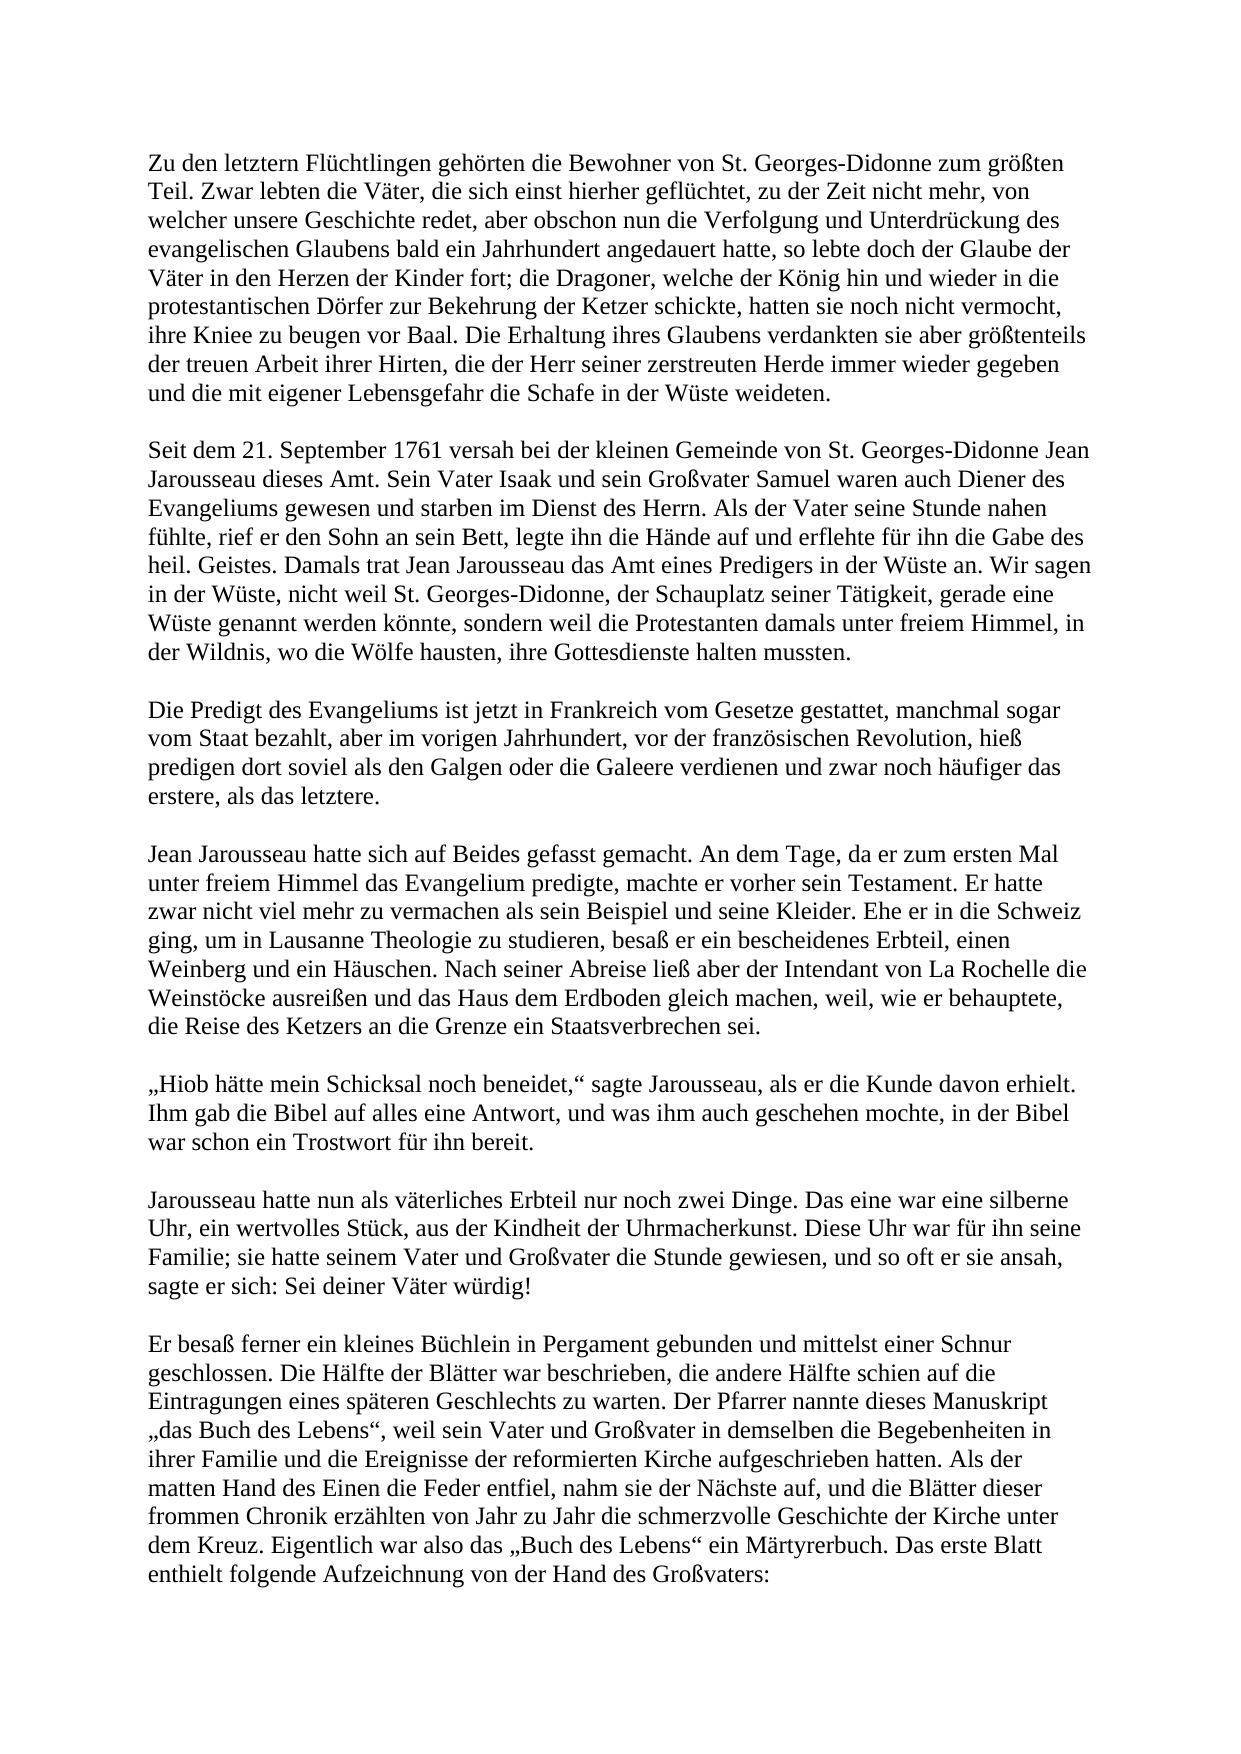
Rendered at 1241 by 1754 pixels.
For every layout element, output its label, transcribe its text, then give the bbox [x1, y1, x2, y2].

text Er besaß ferner ein kleines Büchlein in Pergament gebunden und mittelst einer Schnur geschlossen. Die Hälfte der Blätter war beschrieben, die andere Hälfte schien auf die Eintragungen eines späteren Geschlechts zu warten. Der Pfarrer nannte dieses Manuskript „das Buch des Lebens“, weil sein Vater und Großvater in demselben die Begebenheiten in ihrer Familie und die Ereignisse der reformierten Kirche aufgeschrieben hatten. Als der matten Hand des Einen die Feder entfiel, nahm sie der Nächste auf, und die Blätter dieser frommen Chronik erzählten von Jahr zu Jahr die schmerzvolle Geschichte der Kirche unter dem Kreuz. Eigentlich war also das „Buch des Lebens“ ein Märtyrerbuch. Das erste Blatt enthielt folgende Aufzeichnung von der Hand des Großvaters: [148, 1329, 1093, 1588]
text Die Predigt des Evangeliums ist jetzt in Frankreich vom Gesetze gestattet, manchmal sogar vom Staat bezahlt, aber im vorigen Jahrhundert, vor der französischen Revolution, hieß predigen dort soviel als den Galgen oder die Galeere verdienen und zwar noch häufiger das erstere, als das letztere. [148, 695, 1093, 810]
text „Hiob hätte mein Schicksal noch beneidet,“ sagte Jarousseau, als er die Kunde davon erhielt. Ihm gab die Bibel auf alles eine Antwort, und was ihm auch geschehen mochte, in der Bibel war schon ein Trostwort für ihn bereit. [148, 1069, 1093, 1156]
text Seit dem 21. September 1761 versah bei der kleinen Gemeinde von St. Georges-Didonne Jean Jarousseau dieses Amt. Sein Vater Isaak und sein Großvater Samuel waren auch Diener des Evangeliums gewesen und starben im Dienst des Herrn. Als der Vater seine Stunde nahen fühlte, rief er den Sohn an sein Bett, legte ihn die Hände auf und erflehte für ihn die Gabe des heil. Geistes. Damals trat Jean Jarousseau das Amt eines Predigers in der Wüste an. Wir sagen in der Wüste, nicht weil St. Georges-Didonne, der Schauplatz seiner Tätigkeit, gerade eine Wüste genannt werden könnte, sondern weil die Protestanten damals unter freiem Himmel, in der Wildnis, wo die Wölfe hausten, ihre Gottesdienste halten mussten. [148, 436, 1093, 666]
text Zu den letztern Flüchtlingen gehörten die Bewohner von St. Georges-Didonne zum größten Teil. Zwar lebten die Väter, die sich einst hierher geflüchtet, zu der Zeit nicht mehr, von welcher unsere Geschichte redet, aber obschon nun die Verfolgung und Unterdrückung des evangelischen Glaubens bald ein Jahrhundert angedauert hatte, so lebte doch der Glaube der Väter in den Herzen der Kinder fort; die Dragoner, welche der König hin und wieder in die protestantischen Dörfer zur Bekehrung der Ketzer schickte, hatten sie noch nicht vermocht, ihre Kniee zu beugen vor Baal. Die Erhaltung ihres Glaubens verdankten sie aber größtenteils der treuen Arbeit ihrer Hirten, die der Herr seiner zerstreuten Herde immer wieder gegeben und die mit eigener Lebensgefahr die Schafe in der Wüste weideten. [148, 148, 1093, 406]
text Jean Jarousseau hatte sich auf Beides gefasst gemacht. An dem Tage, da er zum ersten Mal unter freiem Himmel das Evangelium predigte, machte er vorher sein Testament. Er hatte zwar nicht viel mehr zu vermachen als sein Beispiel und seine Kleider. Ehe er in die Schweiz ging, um in Lausanne Theologie zu studieren, besaß er ein bescheidenes Erbteil, einen Weinberg und ein Häuschen. Nach seiner Abreise ließ aber der Intendant von La Rochelle die Weinstöcke ausreißen und das Haus dem Erdboden gleich machen, weil, wie er behauptete, die Reise des Ketzers an die Grenze ein Staatsverbrechen sei. [148, 839, 1093, 1040]
text Jarousseau hatte nun als väterliches Erbteil nur noch zwei Dinge. Das eine war eine silberne Uhr, ein wertvolles Stück, aus der Kindheit der Uhrmacherkunst. Diese Uhr war für ihn seine Familie; sie hatte seinem Vater und Großvater die Stunde gewiesen, und so oft er sie ansah, sagte er sich: Sei deiner Väter würdig! [148, 1185, 1093, 1300]
